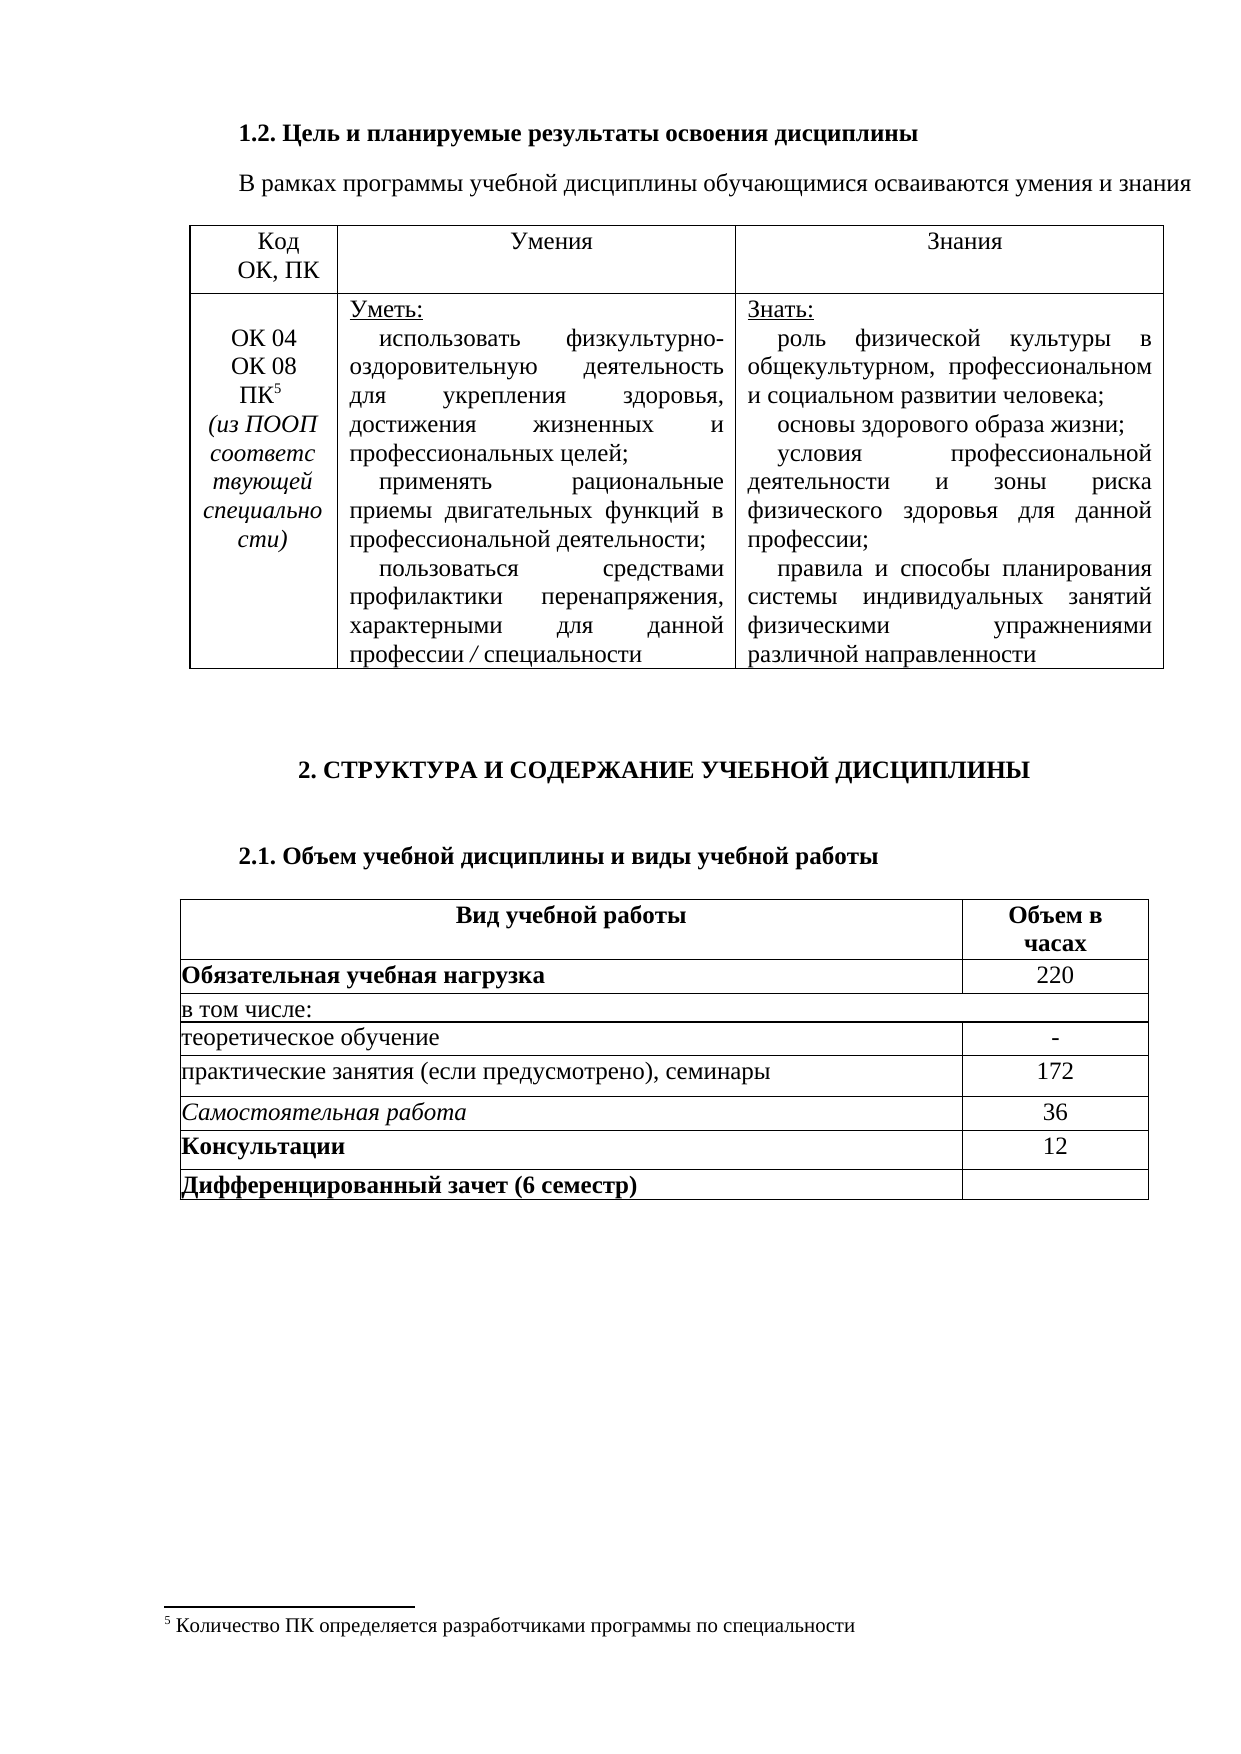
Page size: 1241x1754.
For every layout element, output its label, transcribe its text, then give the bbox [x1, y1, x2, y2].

text 2.1. Объем учебной дисциплины и виды учебной работы [164, 841, 1164, 870]
table_cell Самостоятельная работа [181, 1097, 962, 1130]
table_cell практические занятия (если предусмотрено), семинары [181, 1056, 962, 1096]
table_cell Обязательная учебная нагрузка [181, 960, 962, 993]
table_cell 36 [963, 1097, 1148, 1130]
table_cell в том числе: [181, 994, 1148, 1021]
text В рамках программы учебной дисциплины обучающимися осваиваются умения и знания [164, 168, 1193, 197]
table_cell Знать: роль физической культуры в общекультурном, профессиональном и социальном развитии человека; основы здорового образа жизни; условия профессиональной деятельности и зоны риска физического здоровья для данной профессии; правила и способы планирования системы индивидуальных занятий физическими упражнениями различной направленности [736, 294, 1163, 668]
text 1.2. Цель и планируемые результаты освоения дисциплины [164, 118, 1193, 147]
table_cell 220 [963, 960, 1148, 993]
table_header Код ОК, ПК [191, 226, 337, 293]
table_cell 12 [963, 1131, 1148, 1169]
table_header Умения [338, 226, 735, 293]
table_cell 172 [963, 1056, 1148, 1096]
table_cell Консультации [181, 1131, 962, 1169]
table_header Объем в часах [963, 900, 1148, 959]
table_header Вид учебной работы [181, 900, 962, 959]
table_cell теоретическое обучение [181, 1023, 962, 1055]
text 2. СТРУКТУРА И СОДЕРЖАНИЕ УЧЕБНОЙ ДИСЦИПЛИНЫ [164, 755, 1164, 784]
table_header Знания [736, 226, 1163, 293]
table_cell ОК 04 ОК 08 ПК (из ПООП соответствующей специальности) [191, 294, 337, 668]
table_cell Уметь: использовать физкультурно-оздоровительную деятельность для укрепления здоровья, достижения жизненных и профессиональных целей; применять рациональные приемы двигательных функций в профессиональной деятельности; пользоваться средствами профилактики перенапряжения, характерными для данной профессии / специальности [338, 294, 735, 668]
table_cell - [963, 1023, 1148, 1055]
table_cell Дифференцированный зачет (6 семестр) [181, 1170, 962, 1199]
table_cell [963, 1170, 1148, 1199]
